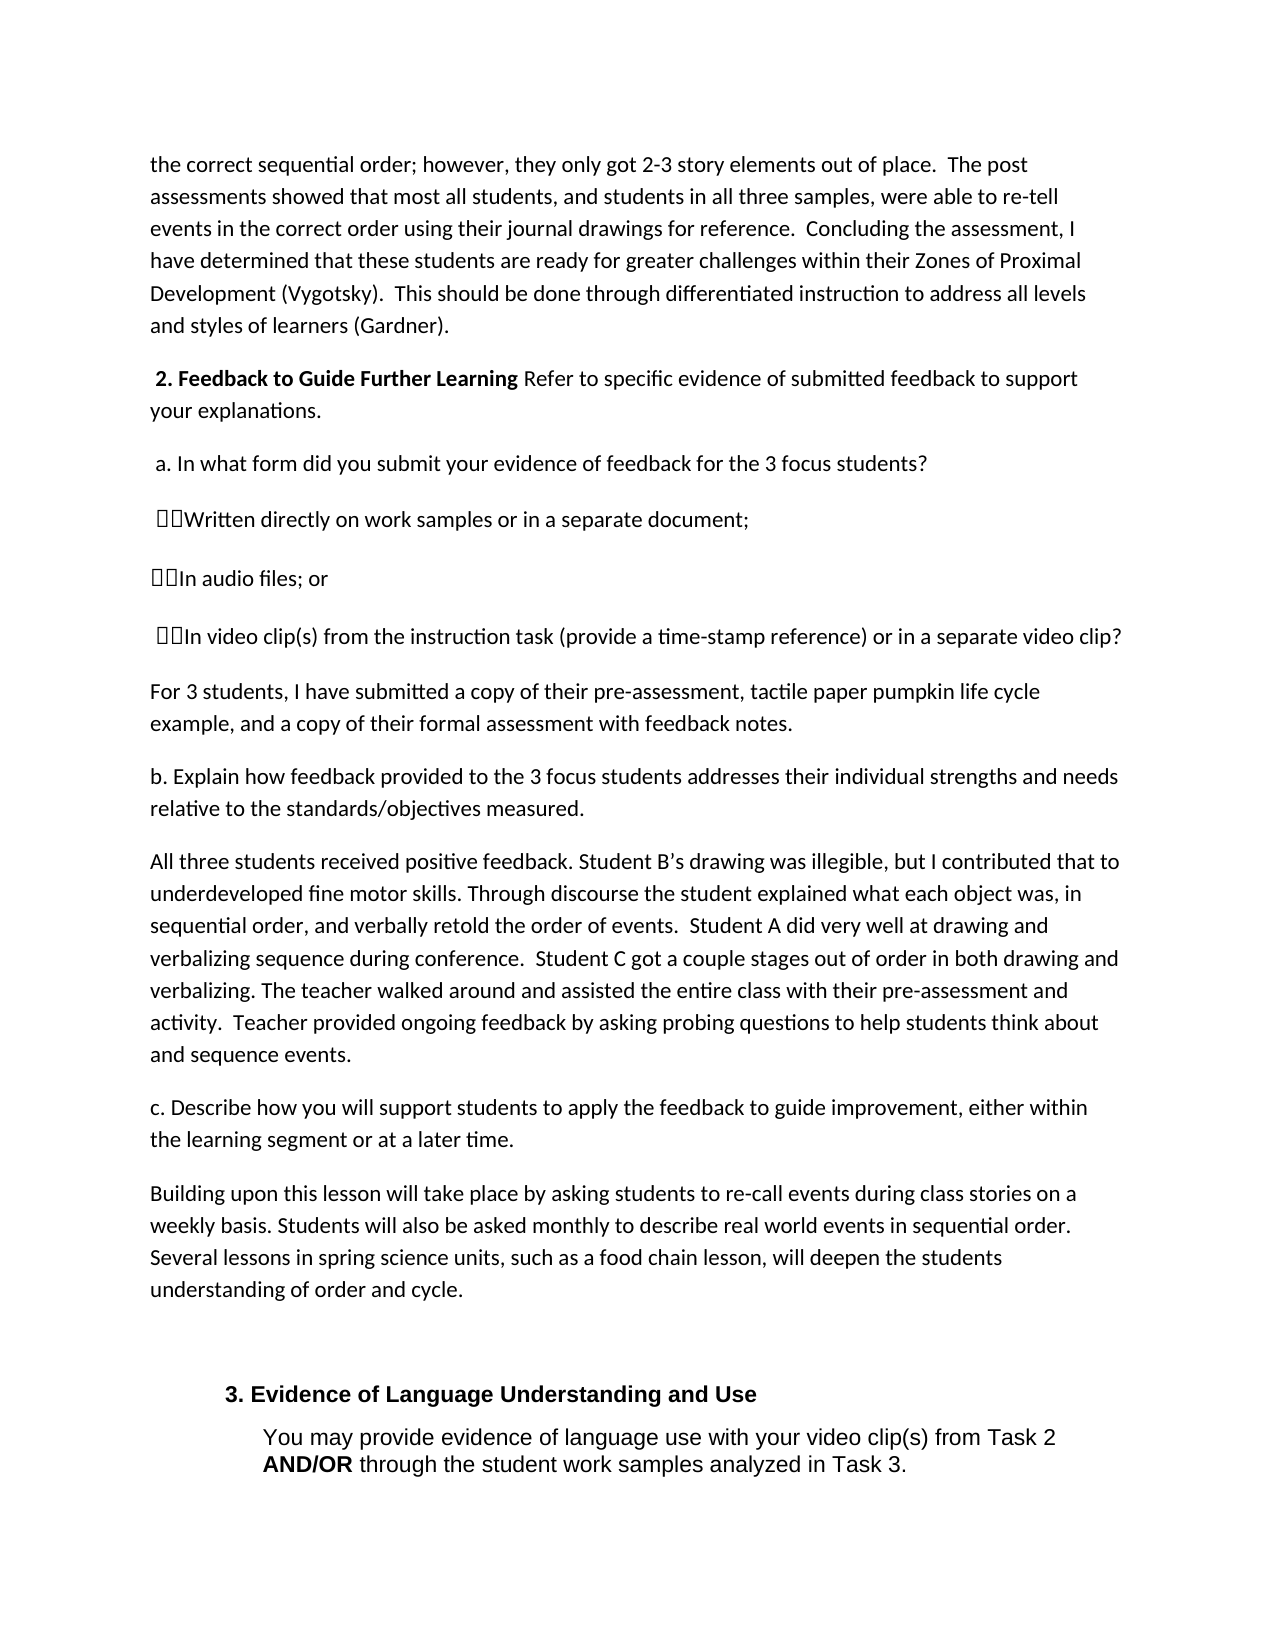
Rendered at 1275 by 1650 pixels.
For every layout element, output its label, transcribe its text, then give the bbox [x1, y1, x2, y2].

text All three students received positive feedback. Student B’s drawing was illegible, but I contributed that to underdeveloped fine motor skills. Through discourse the student explained what each object was, in sequential order, and verbally retold the order of events. Student A did very well at drawing and verbalizing sequence during conference. Student C got a couple stages out of order in both drawing and verbalizing. The teacher walked around and assisted the entire class with their pre-assessment and activity. Teacher provided ongoing feedback by asking probing questions to help students think about and sequence events. [150, 847, 1125, 1068]
text Written directly on work samples or in a separate document; [150, 502, 1125, 535]
text 2. Feedback to Guide Further Learning Refer to specific evidence of submitted feedback to support your explanations. [150, 364, 1125, 424]
text In audio files; or [150, 560, 1125, 593]
text b. Explain how feedback provided to the 3 focus students addresses their individual strengths and needs relative to the standards/objectives measured. [150, 762, 1125, 822]
text For 3 students, I have submitted a copy of their pre-assessment, tactile paper pumpkin life cycle example, and a copy of their formal assessment with feedback notes. [150, 677, 1125, 737]
text c. Describe how you will support students to apply the feedback to guide improvement, either within the learning segment or at a later time. [150, 1093, 1125, 1154]
text Building upon this lesson will take place by asking students to re-call events during class stories on a weekly basis. Students will also be asked monthly to describe real world events in sequential order. Several lessons in spring science units, such as a food chain lesson, will deepen the students understanding of order and cycle. [150, 1179, 1125, 1303]
text a. In what form did you submit your evidence of feedback for the 3 focus students? [150, 449, 1125, 477]
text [150, 150, 1125, 339]
text In video clip(s) from the instruction task (provide a time-stamp reference) or in a separate video clip? [150, 619, 1125, 651]
text You may provide evidence of language use with your video clip(s) from Task 2 AND/OR through the student work samples analyzed in Task 3. [262, 1424, 1125, 1477]
text 3. Evidence of Language Understanding and Use [225, 1381, 1125, 1408]
